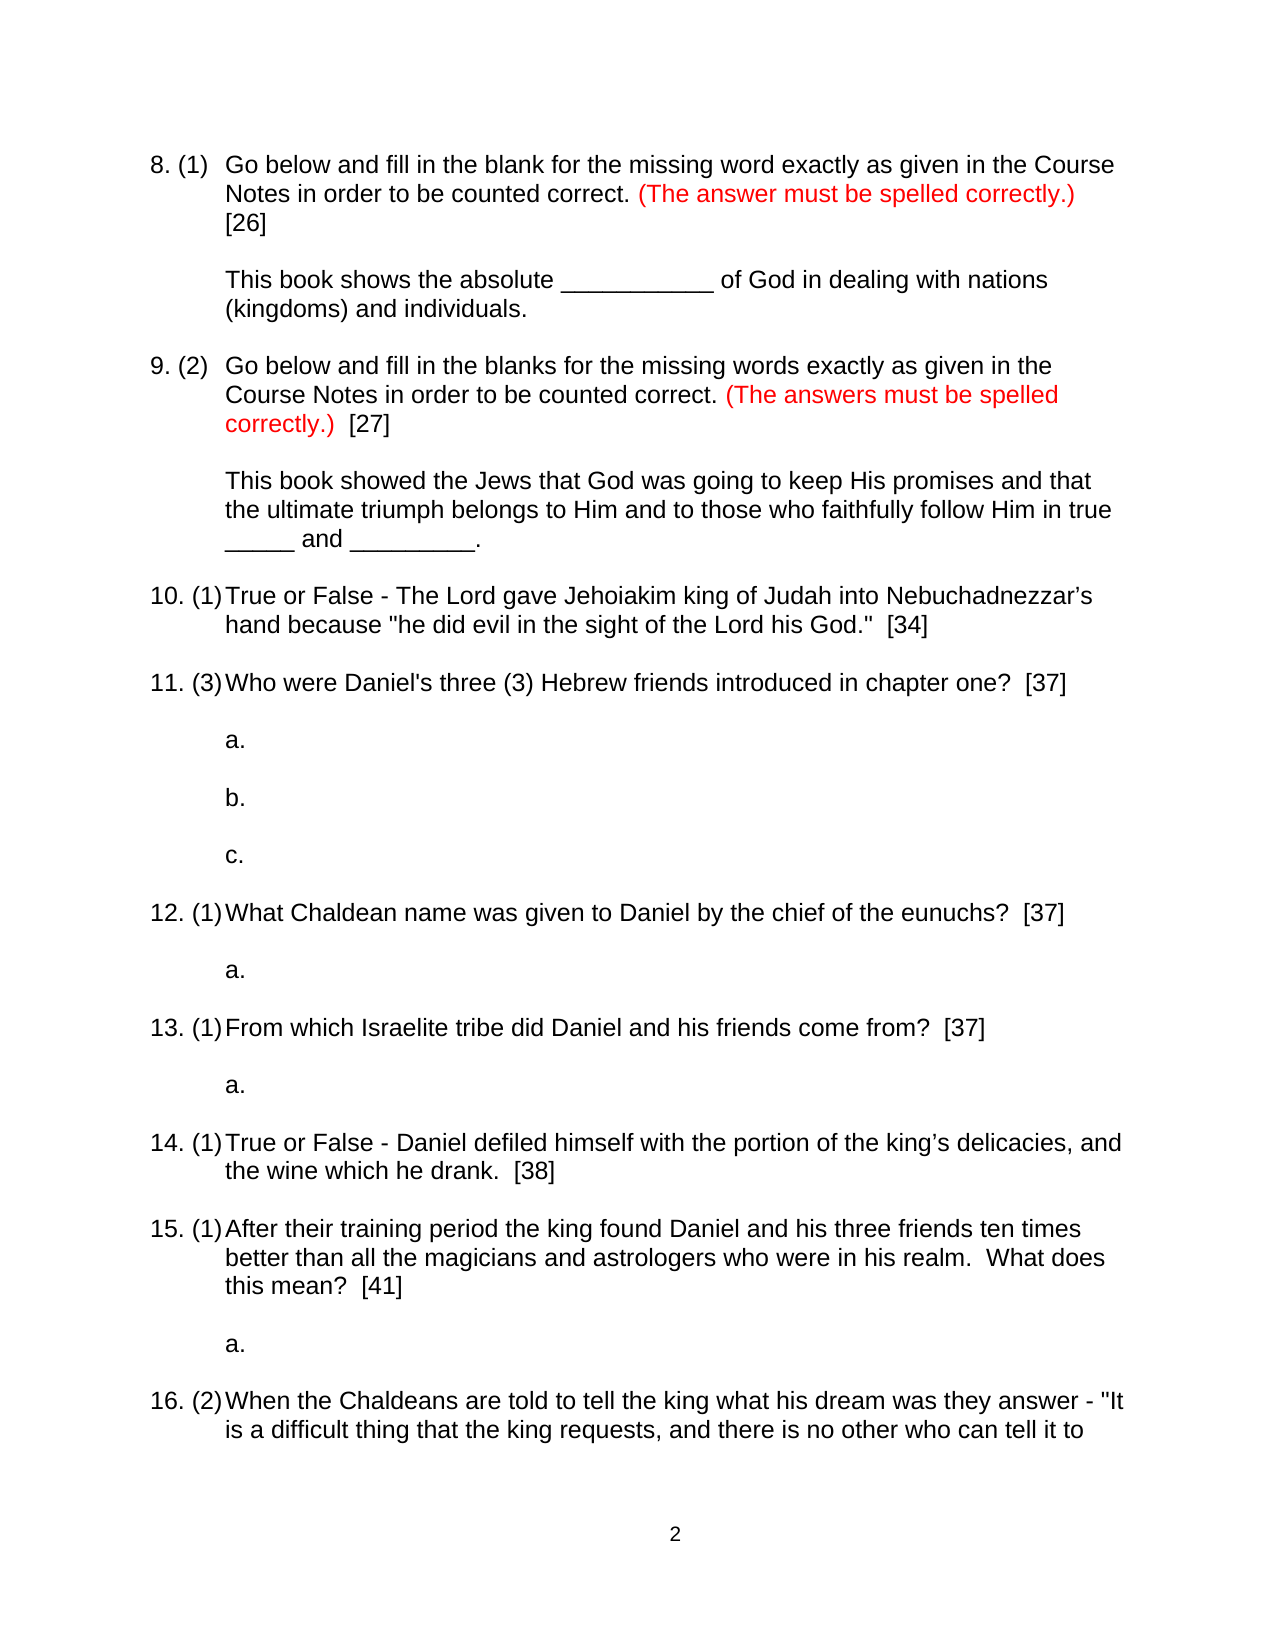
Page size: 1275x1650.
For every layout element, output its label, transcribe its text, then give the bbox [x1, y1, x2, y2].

text 10. (1) True or False - The Lord gave Jehoiakim king of Judah into Nebuchadnezzar’s hand because "he did evil in the sight of the Lord his God." [34] [150, 581, 1125, 639]
text 13. (1) From which Israelite tribe did Daniel and his friends come from? [37] [150, 1012, 1125, 1041]
text 15. (1) After their training period the king found Daniel and his three friends ten times better than all the magicians and astrologers who were in his realm. What does this mean? [41] [150, 1214, 1125, 1300]
text c. [225, 840, 1125, 869]
text This book shows the absolute ___________ of God in dealing with nations (kingdoms) and individuals. [225, 265, 1125, 322]
text a. [225, 725, 1125, 754]
text b. [225, 782, 1125, 811]
text 14. (1) True or False - Daniel defiled himself with the portion of the king’s delicacies, and the wine which he drank. [38] [150, 1127, 1125, 1185]
text a. [225, 1070, 1125, 1099]
text 12. (1) What Chaldean name was given to Daniel by the chief of the eunuchs? [37] [150, 897, 1125, 926]
text a. [225, 1329, 1125, 1358]
text 9. (2) Go below and fill in the blanks for the missing words exactly as given in the Course Notes in order to be counted correct. (The answers must be spelled correctly.) [27] [150, 351, 1125, 437]
text a. [225, 955, 1125, 984]
text 11. (3) Who were Daniel's three (3) Hebrew friends introduced in chapter one? [37] [150, 667, 1125, 696]
text 8. (1) Go below and fill in the blank for the missing word exactly as given in the Course Notes in order to be counted correct. (The answer must be spelled correctly.) [26] [150, 150, 1125, 236]
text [150, 1386, 1125, 1444]
text This book showed the Jews that God was going to keep His promises and that the ultimate triumph belongs to Him and to those who faithfully follow Him in true _____ and _________. [225, 466, 1125, 552]
